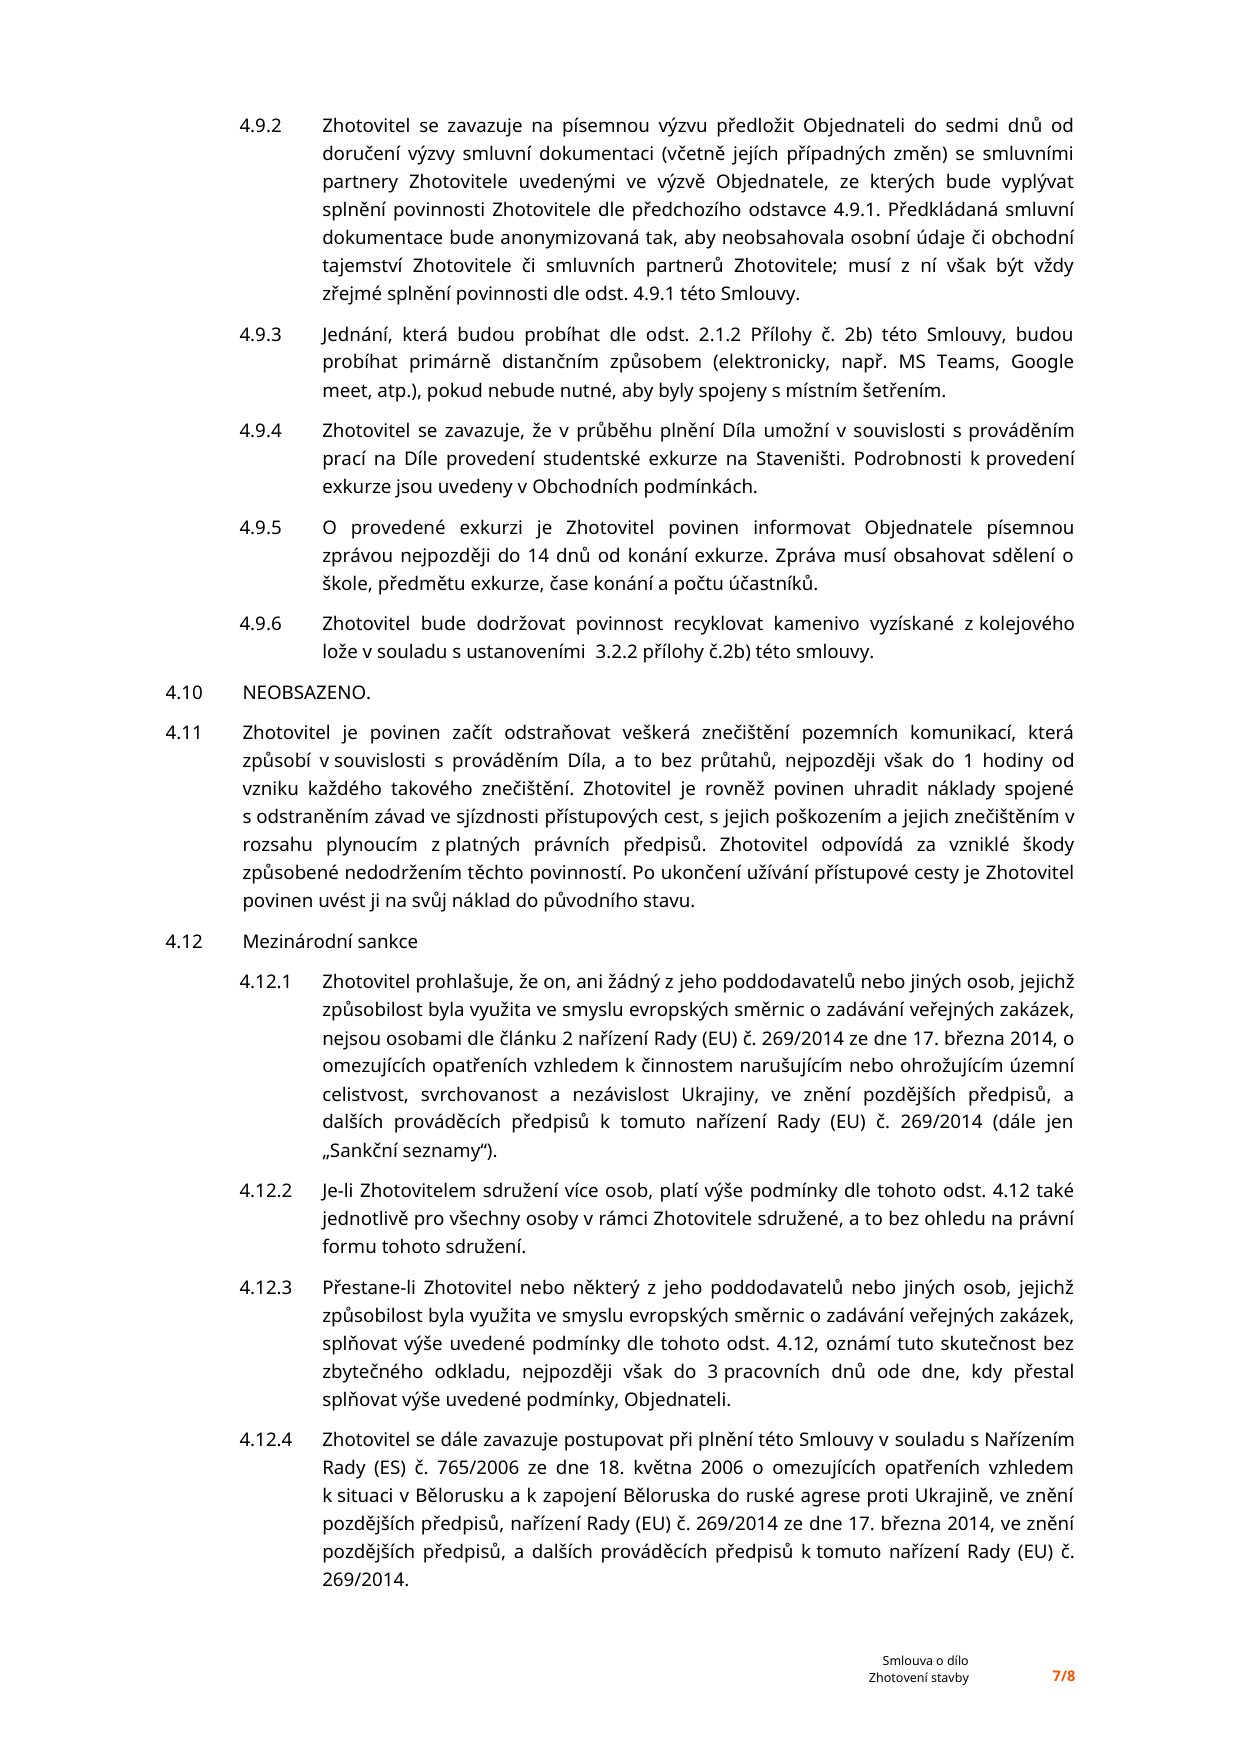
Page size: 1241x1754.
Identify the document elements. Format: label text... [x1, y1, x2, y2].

text NEOBSAZENO. [165, 679, 1075, 704]
text Přestane-li Zhotovitel nebo některý z jeho poddodavatelů nebo jiných osob, jejichž způsobilost byla využita ve smyslu evropských směrnic o zadávání veřejných zakázek, splňovat výše uvedené podmínky dle tohoto odst. 4.12, oznámí tuto skutečnost bez zbytečného odkladu, nejpozději však do 3 pracovních dnů ode dne, kdy přestal splňovat výše uvedené podmínky, Objednateli. [239, 1274, 1075, 1412]
list Jednání, která budou probíhat dle odst. 2.1.2 Přílohy č. 2b) této Smlouvy, budou probíhat primárně distančním způsobem (elektronicky, např. MS Teams, Google meet, atp.), pokud nebude nutné, aby byly spojeny s místním šetřením. [239, 321, 1075, 402]
list Zhotovitel bude dodržovat povinnost recyklovat kamenivo vyzískané z kolejového lože v souladu s ustanoveními 3.2.2 přílohy č.2b) této smlouvy. [239, 611, 1075, 664]
text Je-li Zhotovitelem sdružení více osob, platí výše podmínky dle tohoto odst. 4.12 také jednotlivě pro všechny osoby v rámci Zhotovitele sdružené, a to bez ohledu na právní formu tohoto sdružení. [239, 1177, 1075, 1259]
text Zhotovitel se dále zavazuje postupovat při plnění této Smlouvy v souladu s Nařízením Rady (ES) č. 765/2006 ze dne 18. května 2006 o omezujících opatřeních vzhledem k situaci v Bělorusku a k zapojení Běloruska do ruské agrese proti Ukrajině, ve znění pozdějších předpisů, nařízení Rady (EU) č. 269/2014 ze dne 17. března 2014, ve znění pozdějších předpisů, a dalších prováděcích předpisů k tomuto nařízení Rady (EU) č. 269/2014. [239, 1427, 1075, 1592]
text Zhotovitel je povinen začít odstraňovat veškerá znečištění pozemních komunikací, která způsobí v souvislosti s prováděním Díla, a to bez průtahů, nejpozději však do 1 hodiny od vzniku každého takového znečištění. Zhotovitel je rovněž povinen uhradit náklady spojené s odstraněním závad ve sjízdnosti přístupových cest, s jejich poškozením a jejich znečištěním v rozsahu plynoucím z platných právních předpisů. Zhotovitel odpovídá za vzniklé škody způsobené nedodržením těchto povinností. Po ukončení užívání přístupové cesty je Zhotovitel povinen uvést ji na svůj náklad do původního stavu. [165, 719, 1075, 913]
text Zhotovitel prohlašuje, že on, ani žádný z jeho poddodavatelů nebo jiných osob, jejichž způsobilost byla využita ve smyslu evropských směrnic o zadávání veřejných zakázek, nejsou osobami dle článku 2 nařízení Rady (EU) č. 269/2014 ze dne 17. března 2014, o omezujících opatřeních vzhledem k činnostem narušujícím nebo ohrožujícím územní celistvost, svrchovanost a nezávislost Ukrajiny, ve znění pozdějších předpisů, a dalších prováděcích předpisů k tomuto nařízení Rady (EU) č. 269/2014 (dále jen „Sankční seznamy“). [239, 969, 1075, 1162]
list O provedené exkurzi je Zhotovitel povinen informovat Objednatele písemnou zprávou nejpozději do 14 dnů od konání exkurze. Zpráva musí obsahovat sdělení o škole, předmětu exkurze, čase konání a počtu účastníků. [239, 514, 1075, 596]
list Zhotovitel se zavazuje na písemnou výzvu předložit Objednateli do sedmi dnů od doručení výzvy smluvní dokumentaci (včetně jejích případných změn) se smluvními partnery Zhotovitele uvedenými ve výzvě Objednatele, ze kterých bude vyplývat splnění povinnosti Zhotovitele dle předchozího odstavce 4.9.1. Předkládaná smluvní dokumentace bude anonymizovaná tak, aby neobsahovala osobní údaje či obchodní tajemství Zhotovitele či smluvních partnerů Zhotovitele; musí z ní však být vždy zřejmé splnění povinnosti dle odst. 4.9.1 této Smlouvy. [239, 112, 1075, 306]
text Mezinárodní sankce [165, 928, 1075, 954]
list Zhotovitel se zavazuje, že v průběhu plnění Díla umožní v souvislosti s prováděním prací na Díle provedení studentské exkurze na Staveništi. Podrobnosti k provedení exkurze jsou uvedeny v Obchodních podmínkách. [239, 417, 1075, 499]
